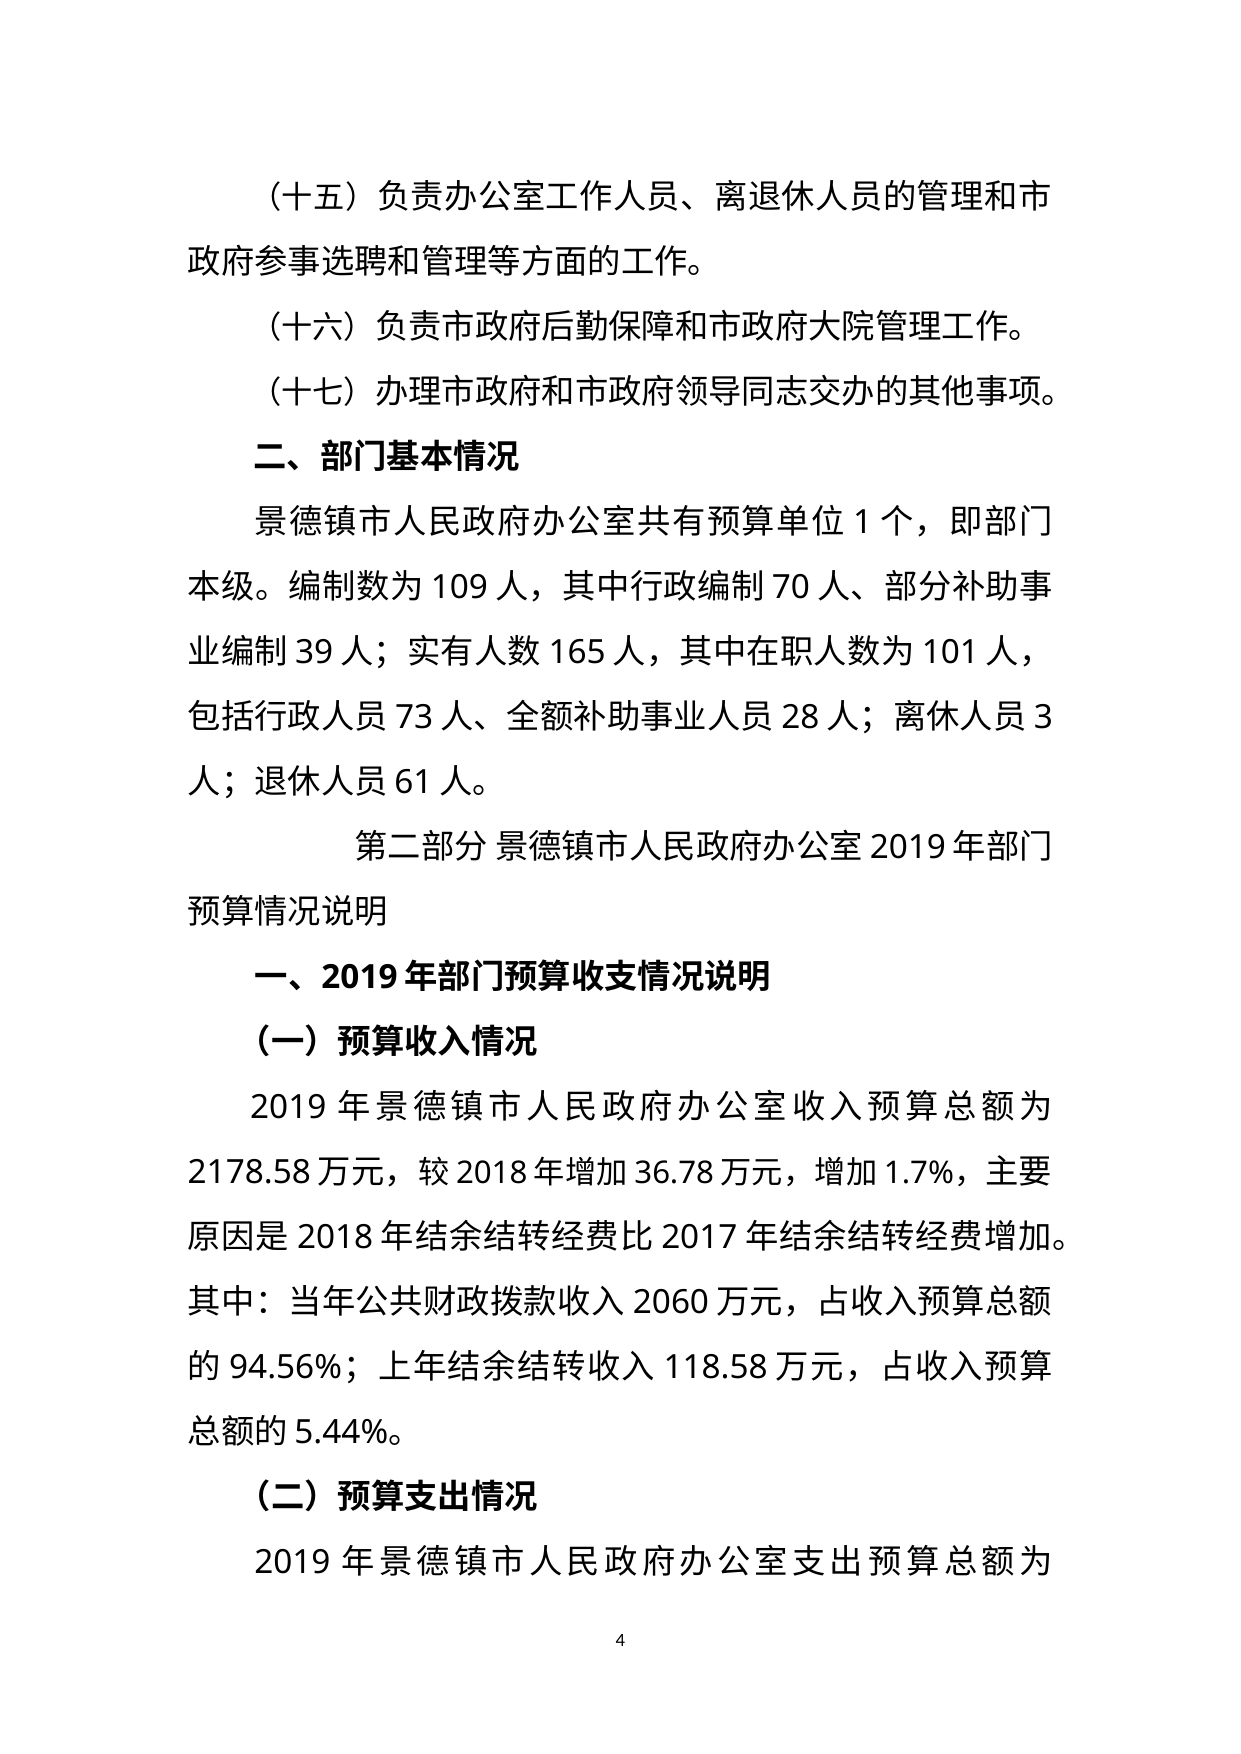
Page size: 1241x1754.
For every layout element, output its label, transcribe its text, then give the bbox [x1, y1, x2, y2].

text 景德镇市人民政府办公室共有预算单位1个，即部门本级。编制数为109人，其中行政编制70人、部分补助事业编制39人；实有人数165人，其中在职人数为101人，包括行政人员73人、全额补助事业人员28人；离休人员3人；退休人员61人。 [187, 487, 1053, 812]
text （十六）负责市政府后勤保障和市政府大院管理工作。 [187, 292, 1053, 357]
text 2019年景德镇市人民政府办公室收入预算总额为2178.58万元，较2018年增加36.78万元，增加1.7%，主要原因是2018年结余结转经费比2017年结余结转经费增加。其中：当年公共财政拨款收入2060万元，占收入预算总额的94.56%；上年结余结转收入118.58万元，占收入预算总额的5.44%。 [187, 1072, 1053, 1462]
text （十七）办理市政府和市政府领导同志交办的其他事项。 [187, 357, 1053, 422]
text 二、部门基本情况 [187, 422, 1053, 487]
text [187, 1527, 1053, 1592]
text （一）预算收入情况 [187, 1007, 1053, 1072]
text 第二部分 景德镇市人民政府办公室2019年部门预算情况说明 [187, 812, 1053, 942]
text 一、2019年部门预算收支情况说明 [187, 942, 1053, 1007]
text （二）预算支出情况 [187, 1462, 1053, 1527]
text （十五）负责办公室工作人员、离退休人员的管理和市政府参事选聘和管理等方面的工作。 [187, 162, 1053, 292]
